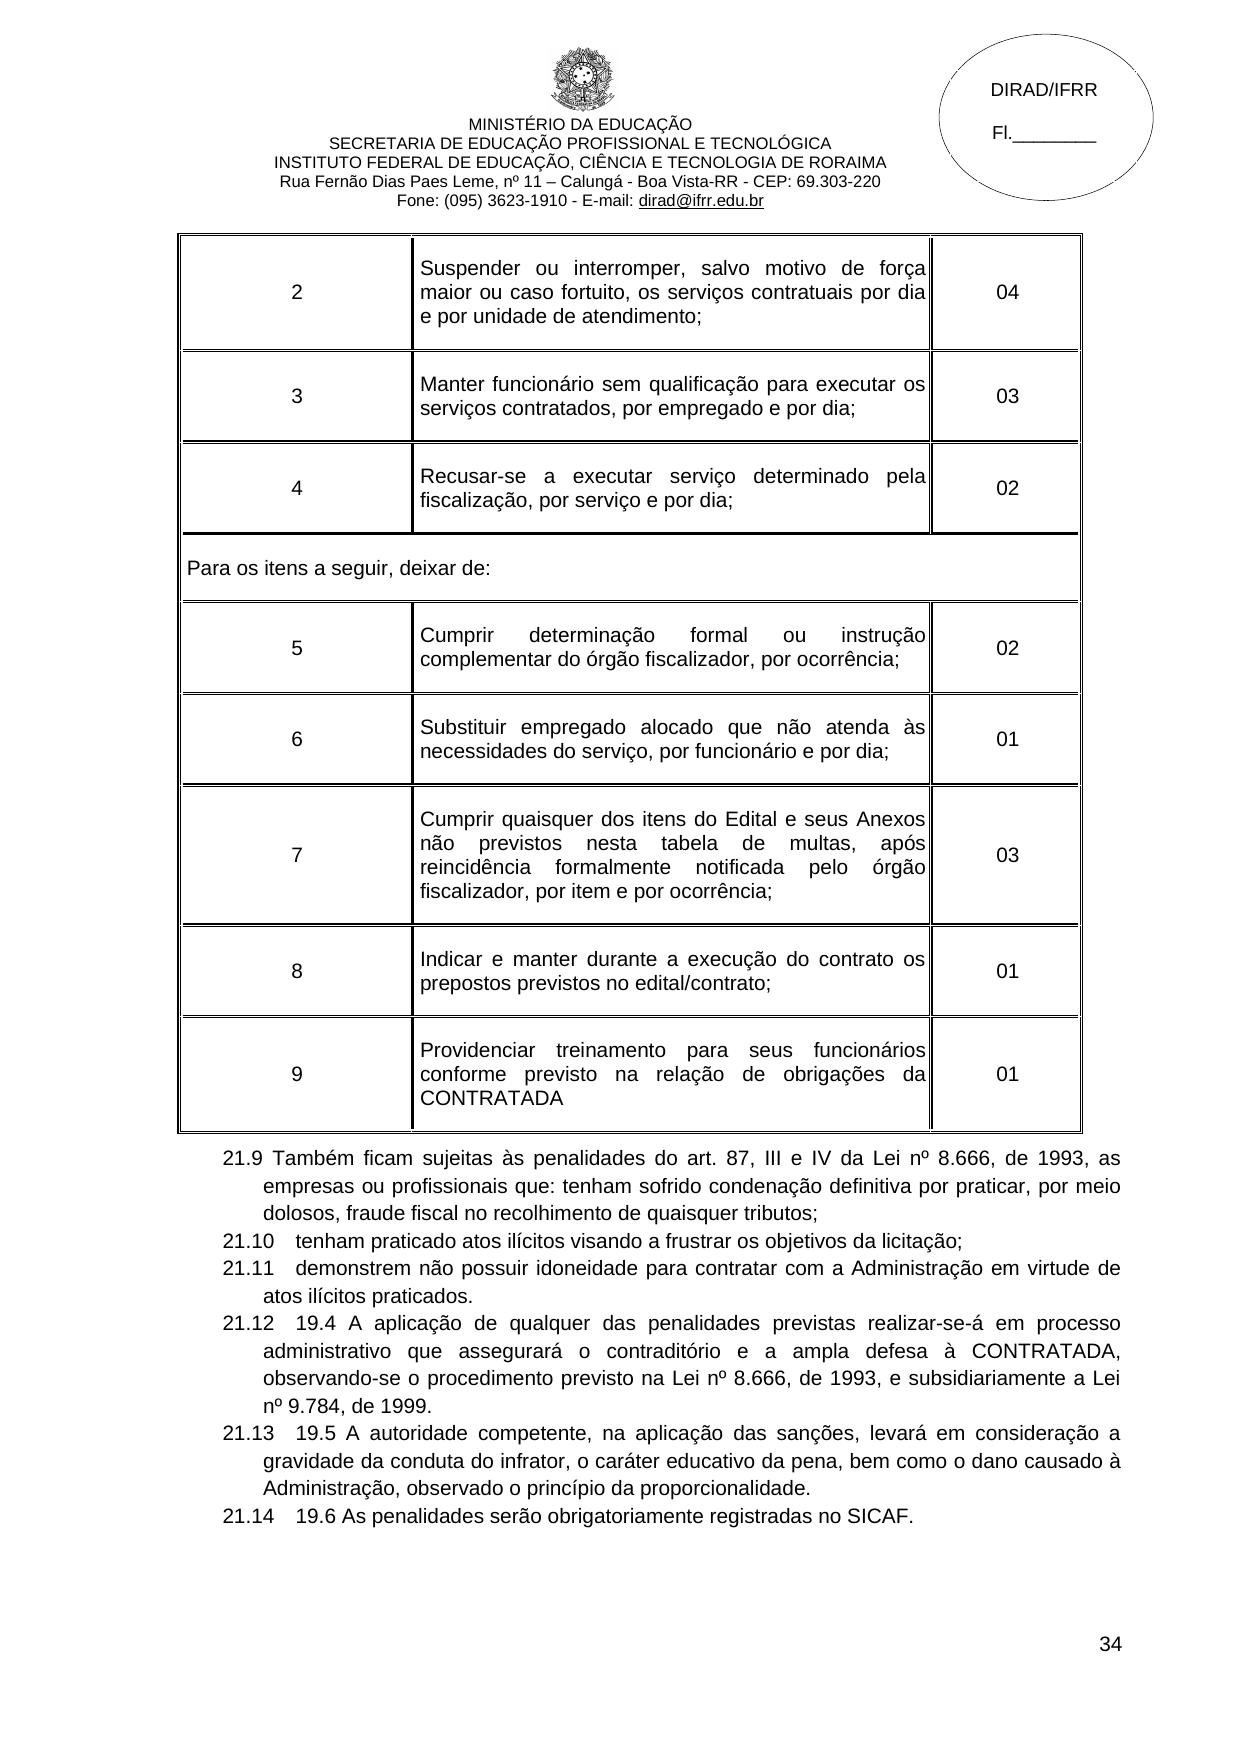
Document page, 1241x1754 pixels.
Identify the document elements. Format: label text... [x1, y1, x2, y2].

table_cell 01 [931, 1015, 1081, 1131]
list demonstrem não possuir idoneidade para contratar com a Administração em virtude de atos ilícitos praticados. [222, 1256, 1122, 1308]
table_cell 02 [933, 440, 1080, 532]
list tenham praticado atos ilícitos visando a frustrar os objetivos da licitação; [222, 1229, 1122, 1253]
table_cell 03 [933, 349, 1080, 440]
picture [547, 47, 619, 115]
table_cell 8 [181, 923, 411, 1015]
table_cell 01 [933, 923, 1080, 1015]
table_cell Suspender ou interromper, salvo motivo de força maior ou caso fortuito, os serviços contratuais por dia e por unidade de atendimento; [412, 234, 931, 348]
list Também ficam sujeitas às penalidades do art. 87, III e IV da Lei nº 8.666, de 1993, as empresas ou profissionais que: tenham sofrido condenação definitiva por praticar, por meio dolosos, fraude fiscal no recolhimento de quaisquer tributos; [222, 1146, 1122, 1225]
table_cell 7 [181, 783, 411, 923]
table_cell 01 [931, 692, 1081, 783]
table_cell Providenciar treinamento para seus funcionários conforme previsto na relação de obrigações da CONTRATADA [412, 1015, 931, 1131]
table_cell 03 [933, 783, 1080, 923]
table_cell 04 [931, 236, 1080, 348]
table_cell Substituir empregado alocado que não atenda às necessidades do serviço, por funcionário e por dia; [414, 695, 929, 783]
table_cell 6 [179, 692, 412, 783]
table_cell Indicar e manter durante a execução do contrato os prepostos previstos no edital/contrato; [414, 927, 929, 1015]
table_cell 4 [181, 440, 411, 532]
table_cell Cumprir quaisquer dos itens do Edital e seus Anexos não previstos nesta tabela de multas, após reincidência formalmente notificada pelo órgão fiscalizador, por item e por ocorrência; [414, 787, 929, 923]
table_cell Para os itens a seguir, deixar de: [181, 532, 1080, 600]
table_cell Manter funcionário sem qualificação para executar os serviços contratados, por empregado e por dia; [414, 352, 929, 440]
list 19.4 A aplicação de qualquer das penalidades previstas realizar-se-á em processo administrativo que assegurará o contraditório e a ampla defesa à CONTRATADA, observando-se o procedimento previsto na Lei nº 8.666, de 1993, e subsidiariamente a Lei nº 9.784, de 1999. [222, 1311, 1122, 1418]
list 19.6 As penalidades serão obrigatoriamente registradas no SICAF. [222, 1504, 1122, 1528]
table_cell Recusar-se a executar serviço determinado pela fiscalização, por serviço e por dia; [414, 444, 929, 532]
table_cell 5 [179, 600, 412, 692]
table_cell 3 [181, 349, 411, 440]
list 19.5 A autoridade competente, na aplicação das sanções, levará em consideração a gravidade da conduta do infrator, o caráter educativo da pena, bem como o dano causado à Administração, observado o princípio da proporcionalidade. [222, 1421, 1122, 1500]
table_cell 9 [179, 1015, 412, 1131]
table_cell 02 [931, 600, 1081, 692]
table_cell 2 [179, 234, 412, 348]
table_cell Cumprir determinação formal ou instrução complementar do órgão fiscalizador, por ocorrência; [414, 603, 929, 692]
